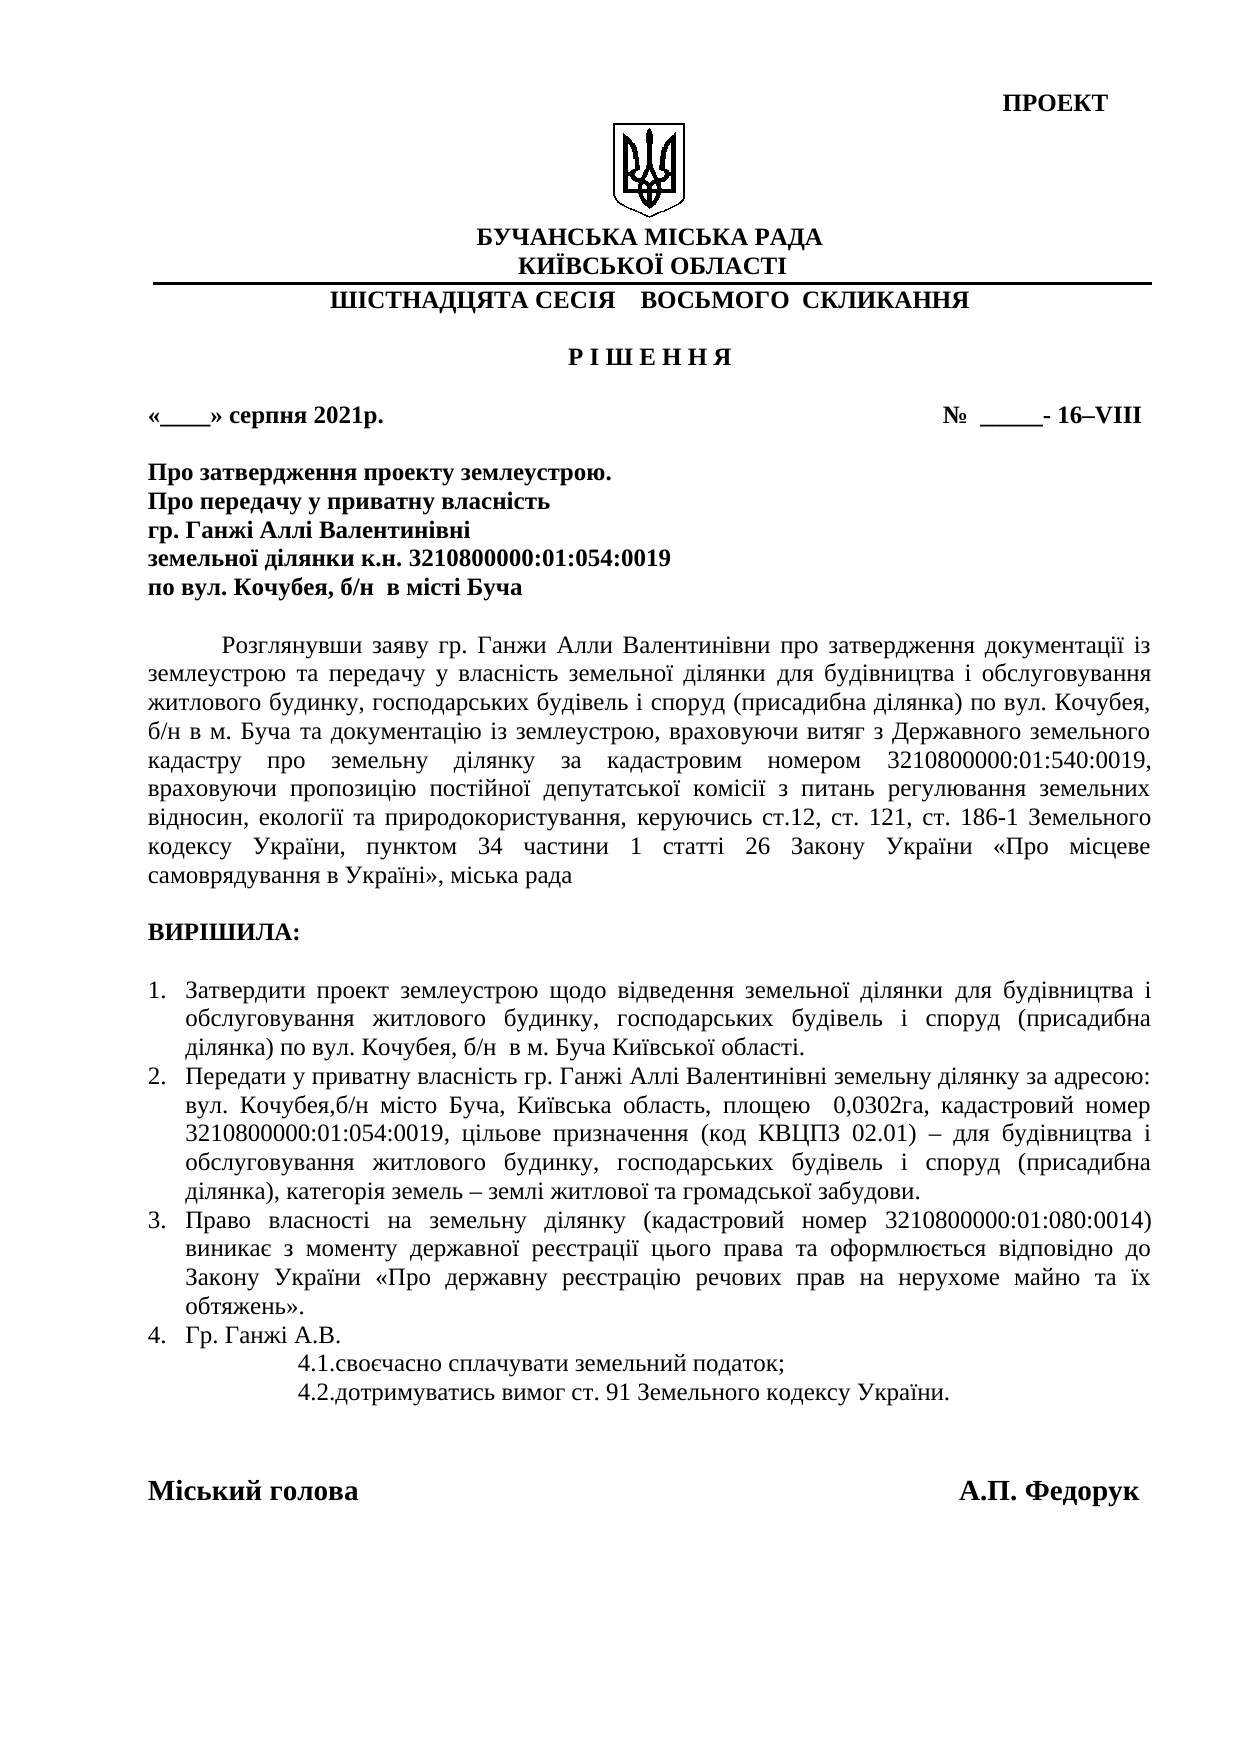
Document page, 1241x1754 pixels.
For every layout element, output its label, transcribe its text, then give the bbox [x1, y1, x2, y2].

list Затвердити проект землеустрою щодо відведення земельної ділянки для будівництва і обслуговування житлового будинку, господарських будівель і споруд (присадибна ділянка) по вул. Кочубея, б/н в м. Буча Київської області. [148, 975, 1152, 1061]
text земельної ділянки к.н. 3210800000:01:054:0019 [148, 543, 1152, 572]
text ШІСТНАДЦЯТА СЕСІЯ ВОСЬМОГО СКЛИКАННЯ [148, 285, 1152, 313]
text Про затвердження проекту землеустрою. [148, 457, 1152, 486]
text Про передачу у приватну власність [148, 486, 1152, 515]
text гр. Ганжі Аллі Валентинівні [148, 515, 1152, 543]
text 4.2.дотримуватись вимог ст. 91 Земельного кодексу України. [298, 1377, 1152, 1406]
text БУЧАНСЬКА МІСЬКА РАДА [148, 222, 1152, 251]
list Гр. Ганжі А.В. [148, 1320, 1152, 1348]
text ПРОЕКТ [885, 88, 1152, 117]
text ВИРІШИЛА: [148, 917, 1152, 946]
text Розглянувши заяву гр. Ганжи Алли Валентинівни про затвердження документації із землеустрою та передачу у власність земельної ділянки для будівництва і обслуговування житлового будинку, господарських будівель і споруд (присадибна ділянка) по вул. Кочубея, б/н в м. Буча та документацію із землеустрою, враховуючи витяг з Державного земельного кадастру про земельну ділянку за кадастровим номером 3210800000:01:540:0019, враховуючи пропозицію постійної депутатської комісії з питань регулювання земельних відносин, екології та природокористування, керуючись ст.12, ст. 121, ст. 186-1 Земельного кодексу України, пунктом 34 частини 1 статті 26 Закону України «Про місцеве самоврядування в Україні», міська рада [148, 630, 1152, 888]
text «____» серпня 2021р. № _____- 16–VІІІ [148, 400, 1152, 428]
text Р І Ш Е Н Н Я [148, 342, 1152, 371]
list Право власності на земельну ділянку (кадастровий номер 3210800000:01:080:0014) виникає з моменту державної реєстрації цього права та оформлюється відповідно до Закону України «Про державну реєстрацію речових прав на нерухоме майно та їх обтяжень». [148, 1205, 1152, 1320]
text по вул. Кочубея, б/н в місті Буча [148, 572, 1152, 601]
text Міський голова А.П. Федорук [148, 1473, 1152, 1507]
list Передати у приватну власність гр. Ганжі Аллі Валентинівні земельну ділянку за адресою: вул. Кочубея,б/н місто Буча, Київська область, площею 0,0302га, кадастровий номер 3210800000:01:054:0019, цільове призначення (код КВЦПЗ 02.01) – для будівництва і обслуговування житлового будинку, господарських будівель і споруд (присадибна ділянка), категорія земель – землі житлової та громадської забудови. [148, 1061, 1152, 1205]
text КИЇВСЬКОЇ ОБЛАСТІ [153, 251, 1152, 282]
text 4.1.своєчасно сплачувати земельний податок; [298, 1348, 1152, 1377]
